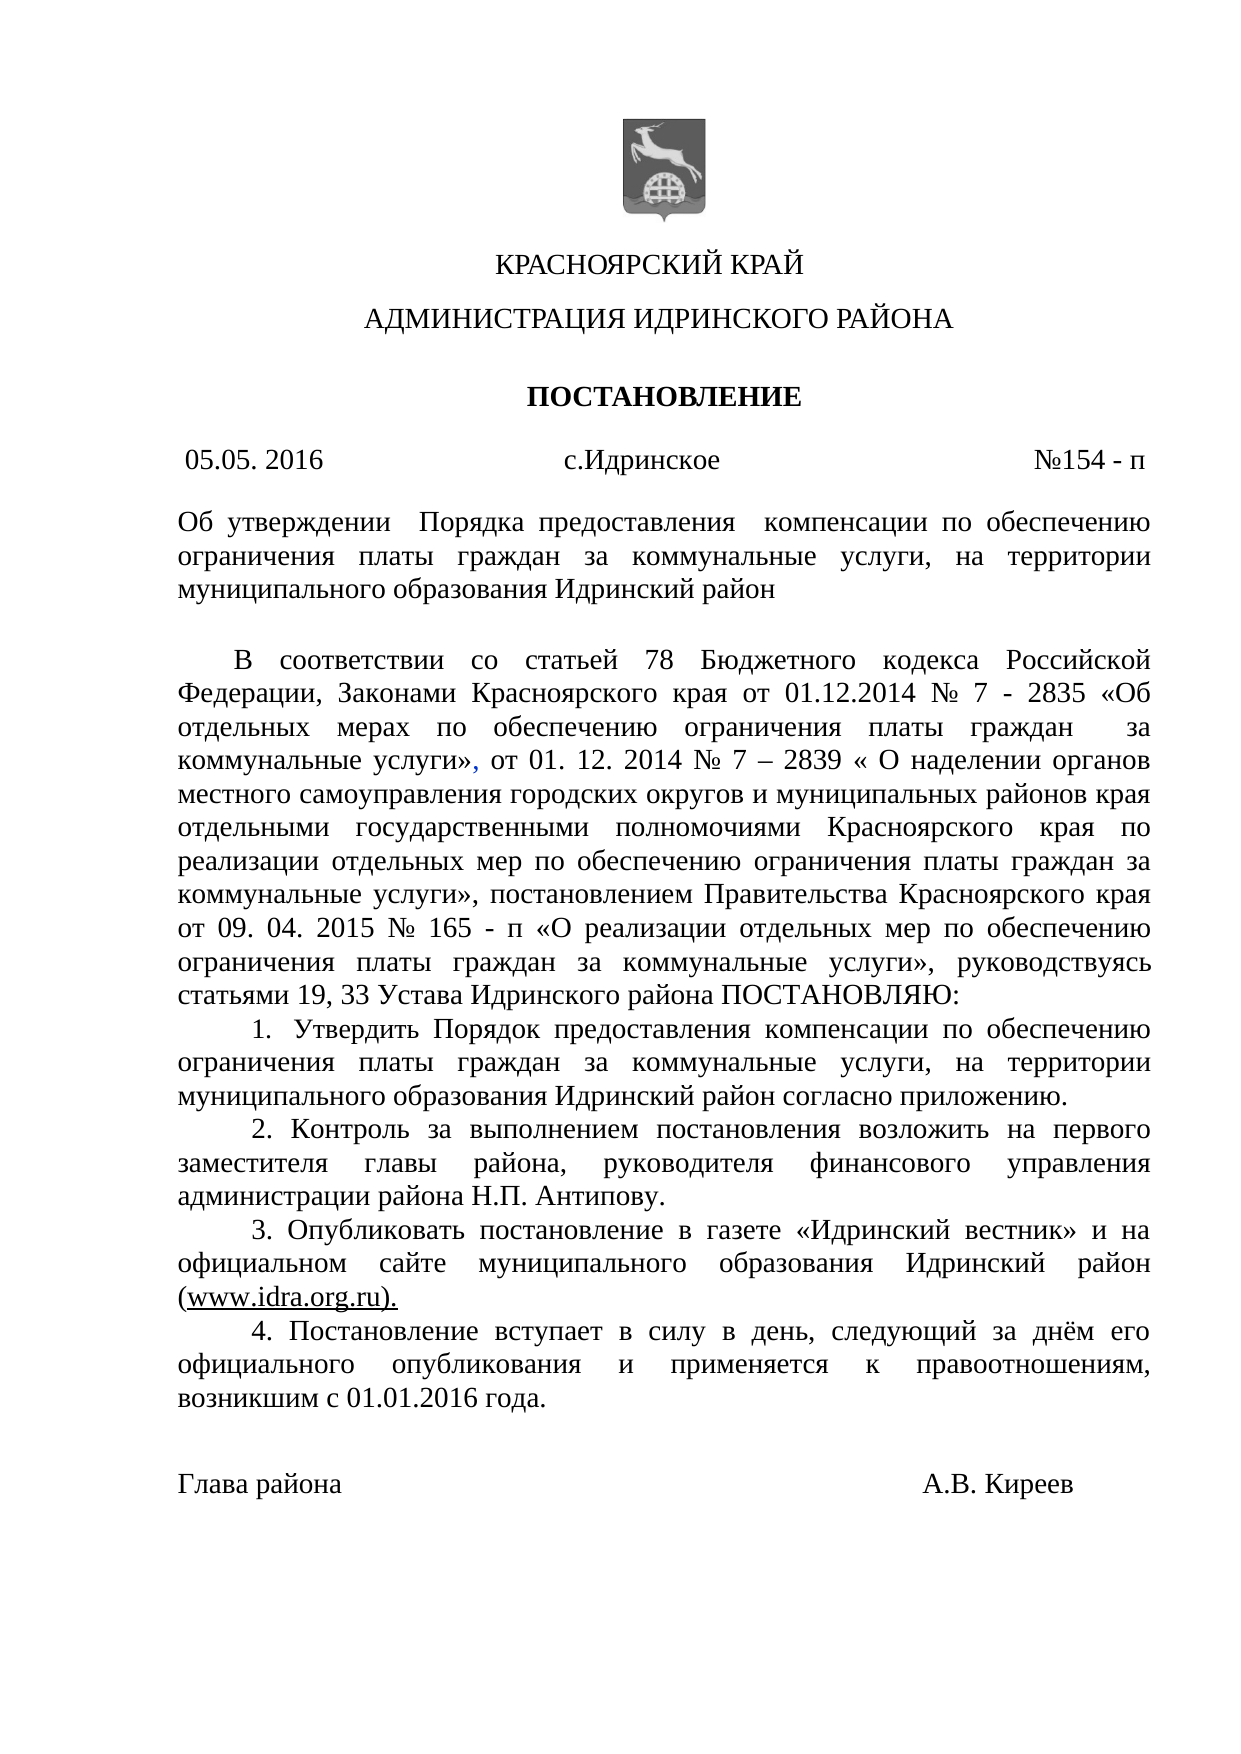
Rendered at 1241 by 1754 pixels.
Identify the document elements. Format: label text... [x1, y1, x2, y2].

table_cell АДМИНИСТРАЦИЯ ИДРИНСКОГО РАЙОНА [177, 301, 1149, 379]
text В соответствии со статьей 78 Бюджетного кодекса Российской Федерации, Законами Красноярского края от 01.12.2014 № 7 - 2835 «Об отдельных мерах по обеспечению ограничения платы граждан за коммунальные услуги», от 01. 12. 2014 № 7 – 2839 « О наделении органов местного самоуправления городских округов и муниципальных районов края отдельными государственными полномочиями Красноярского края по реализации отдельных мер по обеспечению ограничения платы граждан за коммунальные услуги», постановлением Правительства Красноярского края от 09. 04. 2015 № 165 - п «О реализации отдельных мер по обеспечению ограничения платы граждан за коммунальные услуги», руководствуясь статьями 19, 33 Устава Идринского района ПОСТАНОВЛЯЮ: [177, 642, 1152, 1011]
text 4. Постановление вступает в силу в день, следующий за днём его официального опубликования и применяется к правоотношениям, возникшим с 01.01.2016 года. [177, 1313, 1152, 1413]
table_header КРАСНОЯРСКИЙ КРАЙ [177, 247, 1149, 301]
text 1. Утвердить Порядок предоставления компенсации по обеспечению ограничения платы граждан за коммунальные услуги, на территории муниципального образования Идринский район согласно приложению. [177, 1011, 1152, 1111]
subtitle 05.05. 2016 с.Идринское №154 - п [177, 442, 1152, 475]
text ПОСТАНОВЛЕНИЕ [177, 379, 1152, 413]
subtitle 2. Контроль за выполнением постановления возложить на первого заместителя главы района, руководителя финансового управления администрации района Н.П. Антипову. [177, 1111, 1152, 1212]
text Об утверждении Порядка предоставления компенсации по обеспечению ограничения платы граждан за коммунальные услуги, на территории муниципального образования Идринский район [177, 504, 1152, 605]
text Глава района А.В. Киреев [177, 1466, 1152, 1499]
text 3. Опубликовать постановление в газете «Идринский вестник» и на официальном сайте муниципального образования Идринский район (www.idra.org.ru). [177, 1212, 1152, 1313]
